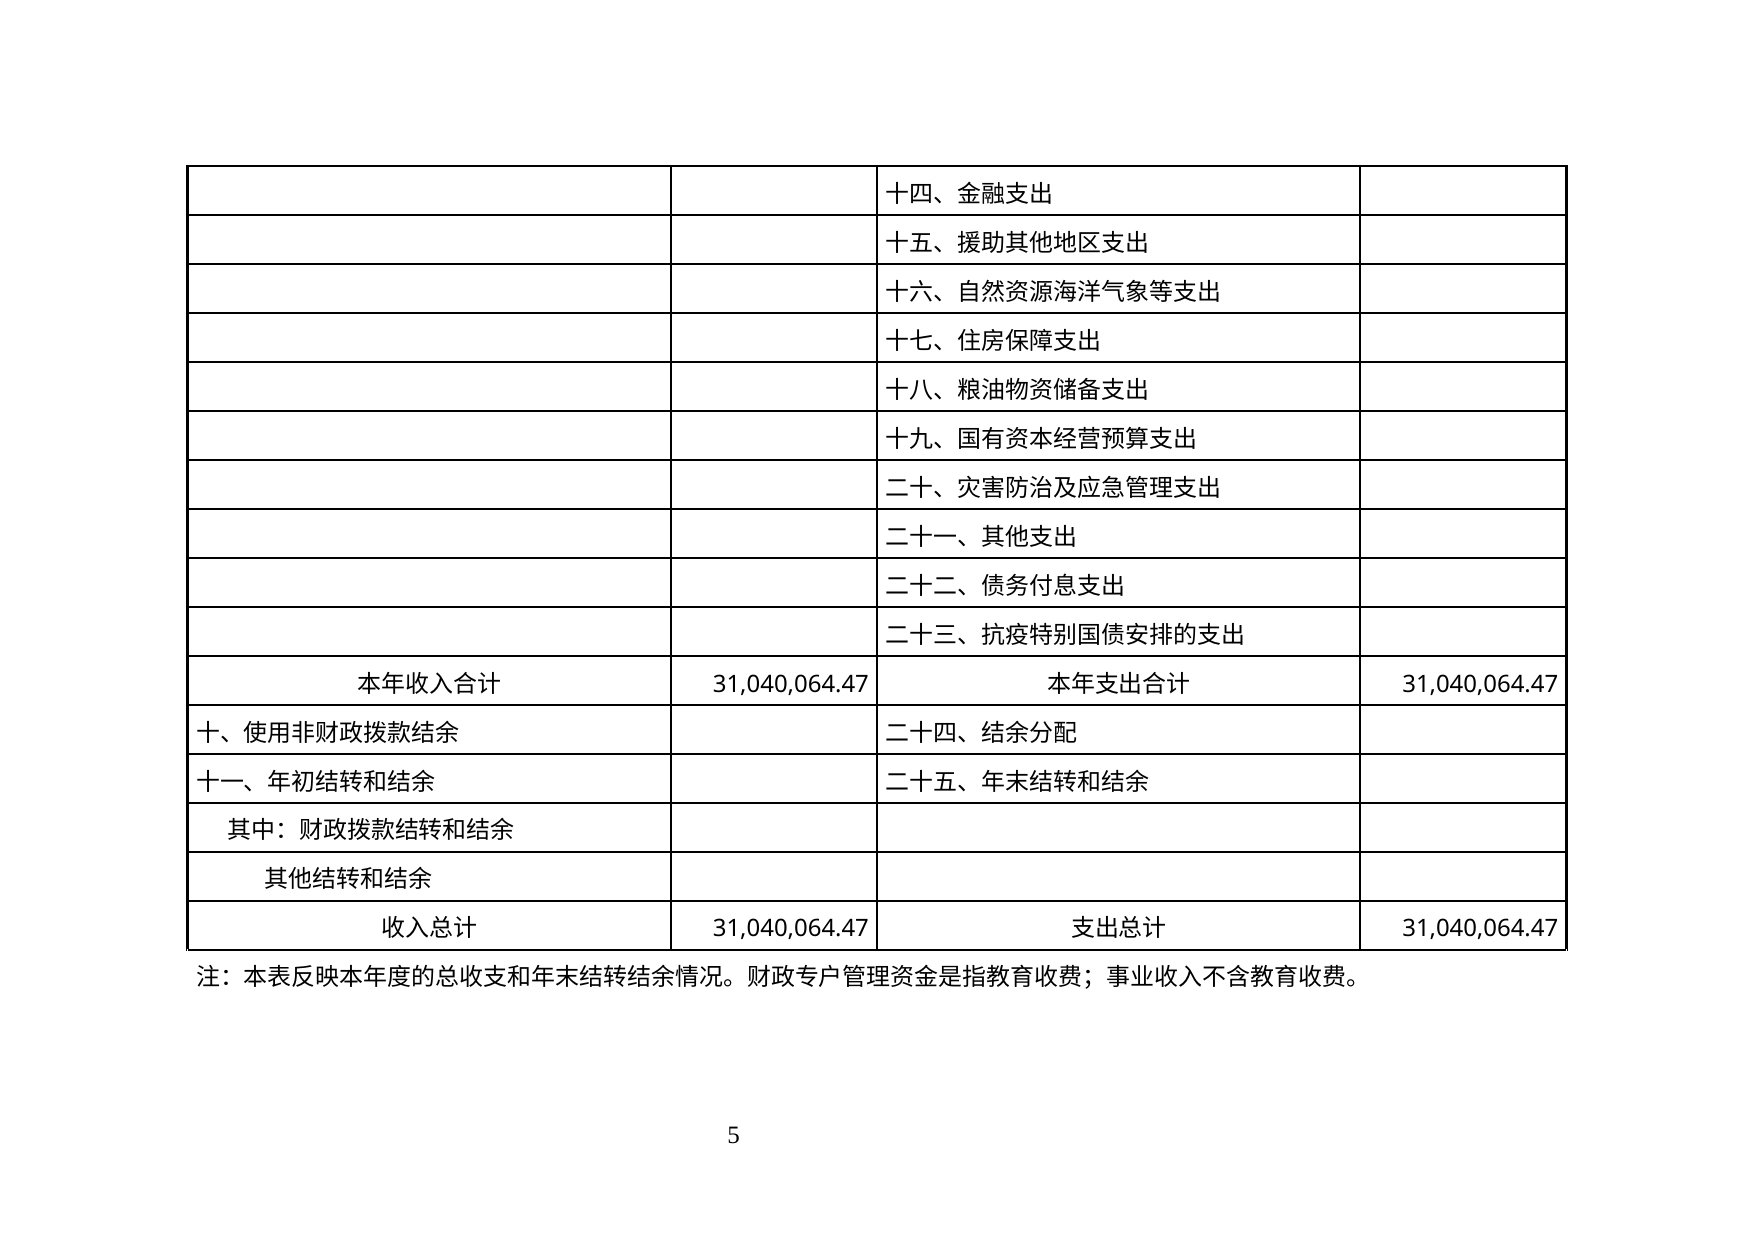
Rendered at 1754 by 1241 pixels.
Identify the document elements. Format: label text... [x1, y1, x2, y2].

table_cell 本年支出合计 [878, 657, 1359, 704]
table_cell 十、使用非财政拨款结余 [189, 706, 670, 753]
table_cell [189, 314, 670, 361]
table_cell [672, 608, 876, 655]
table_cell 十一、年初结转和结余 [189, 755, 670, 802]
table_cell [672, 167, 876, 214]
table_cell [1361, 510, 1565, 557]
table_cell 31,040,064.47 [1361, 902, 1565, 948]
table_cell [672, 510, 876, 557]
table_cell 收入总计 [189, 902, 670, 948]
table_cell [1361, 804, 1565, 851]
table_cell [1361, 853, 1565, 899]
table_cell [672, 216, 876, 263]
table_cell [672, 853, 876, 899]
table_cell 支出总计 [878, 902, 1359, 948]
table_cell [1361, 608, 1565, 655]
table_cell [672, 265, 876, 312]
table_cell [672, 412, 876, 459]
table_cell [189, 167, 670, 214]
table_cell 十八、粮油物资储备支出 [878, 363, 1359, 410]
table_cell 十四、金融支出 [878, 167, 1359, 214]
table_cell [189, 363, 670, 410]
table_cell 31,040,064.47 [1361, 657, 1565, 704]
table_cell 其中：财政拨款结转和结余 [189, 804, 670, 851]
table_cell [672, 314, 876, 361]
table_cell [672, 804, 876, 851]
table_cell 二十二、债务付息支出 [878, 559, 1359, 606]
table_cell [672, 363, 876, 410]
table_cell 本年收入合计 [189, 657, 670, 704]
table_cell [672, 559, 876, 606]
table_cell [1361, 167, 1565, 214]
table_cell [1361, 412, 1565, 459]
table_cell 二十五、年末结转和结余 [878, 755, 1359, 802]
table_cell [189, 412, 670, 459]
table_cell [1361, 216, 1565, 263]
table_cell [1361, 559, 1565, 606]
table_cell 十五、援助其他地区支出 [878, 216, 1359, 263]
table_cell 十六、自然资源海洋气象等支出 [878, 265, 1359, 312]
table_cell [189, 510, 670, 557]
table_cell [189, 265, 670, 312]
table_cell [672, 461, 876, 508]
table_cell [1361, 461, 1565, 508]
table_cell 二十、灾害防治及应急管理支出 [878, 461, 1359, 508]
table_cell 31,040,064.47 [672, 902, 876, 948]
table_cell 十七、住房保障支出 [878, 314, 1359, 361]
table_cell [672, 755, 876, 802]
table_cell 其他结转和结余 [189, 853, 670, 899]
table_cell 十九、国有资本经营预算支出 [878, 412, 1359, 459]
table_cell [672, 706, 876, 753]
table_cell [1361, 265, 1565, 312]
table_cell 31,040,064.47 [672, 657, 876, 704]
table_cell [1361, 314, 1565, 361]
table_cell [1361, 363, 1565, 410]
table_cell [189, 608, 670, 655]
table_cell [189, 216, 670, 263]
table_cell [1361, 755, 1565, 802]
table_cell 二十一、其他支出 [878, 510, 1359, 557]
table_cell [189, 461, 670, 508]
table_cell [1361, 706, 1565, 753]
table_cell [878, 804, 1359, 851]
table_cell 二十三、抗疫特别国债安排的支出 [878, 608, 1359, 655]
table_cell 二十四、结余分配 [878, 706, 1359, 753]
table_cell 注：本表反映本年度的总收支和年末结转结余情况。财政专户管理资金是指教育收费；事业收入不含教育收费。 [188, 951, 1566, 997]
table_cell [189, 559, 670, 606]
table_cell [878, 853, 1359, 899]
